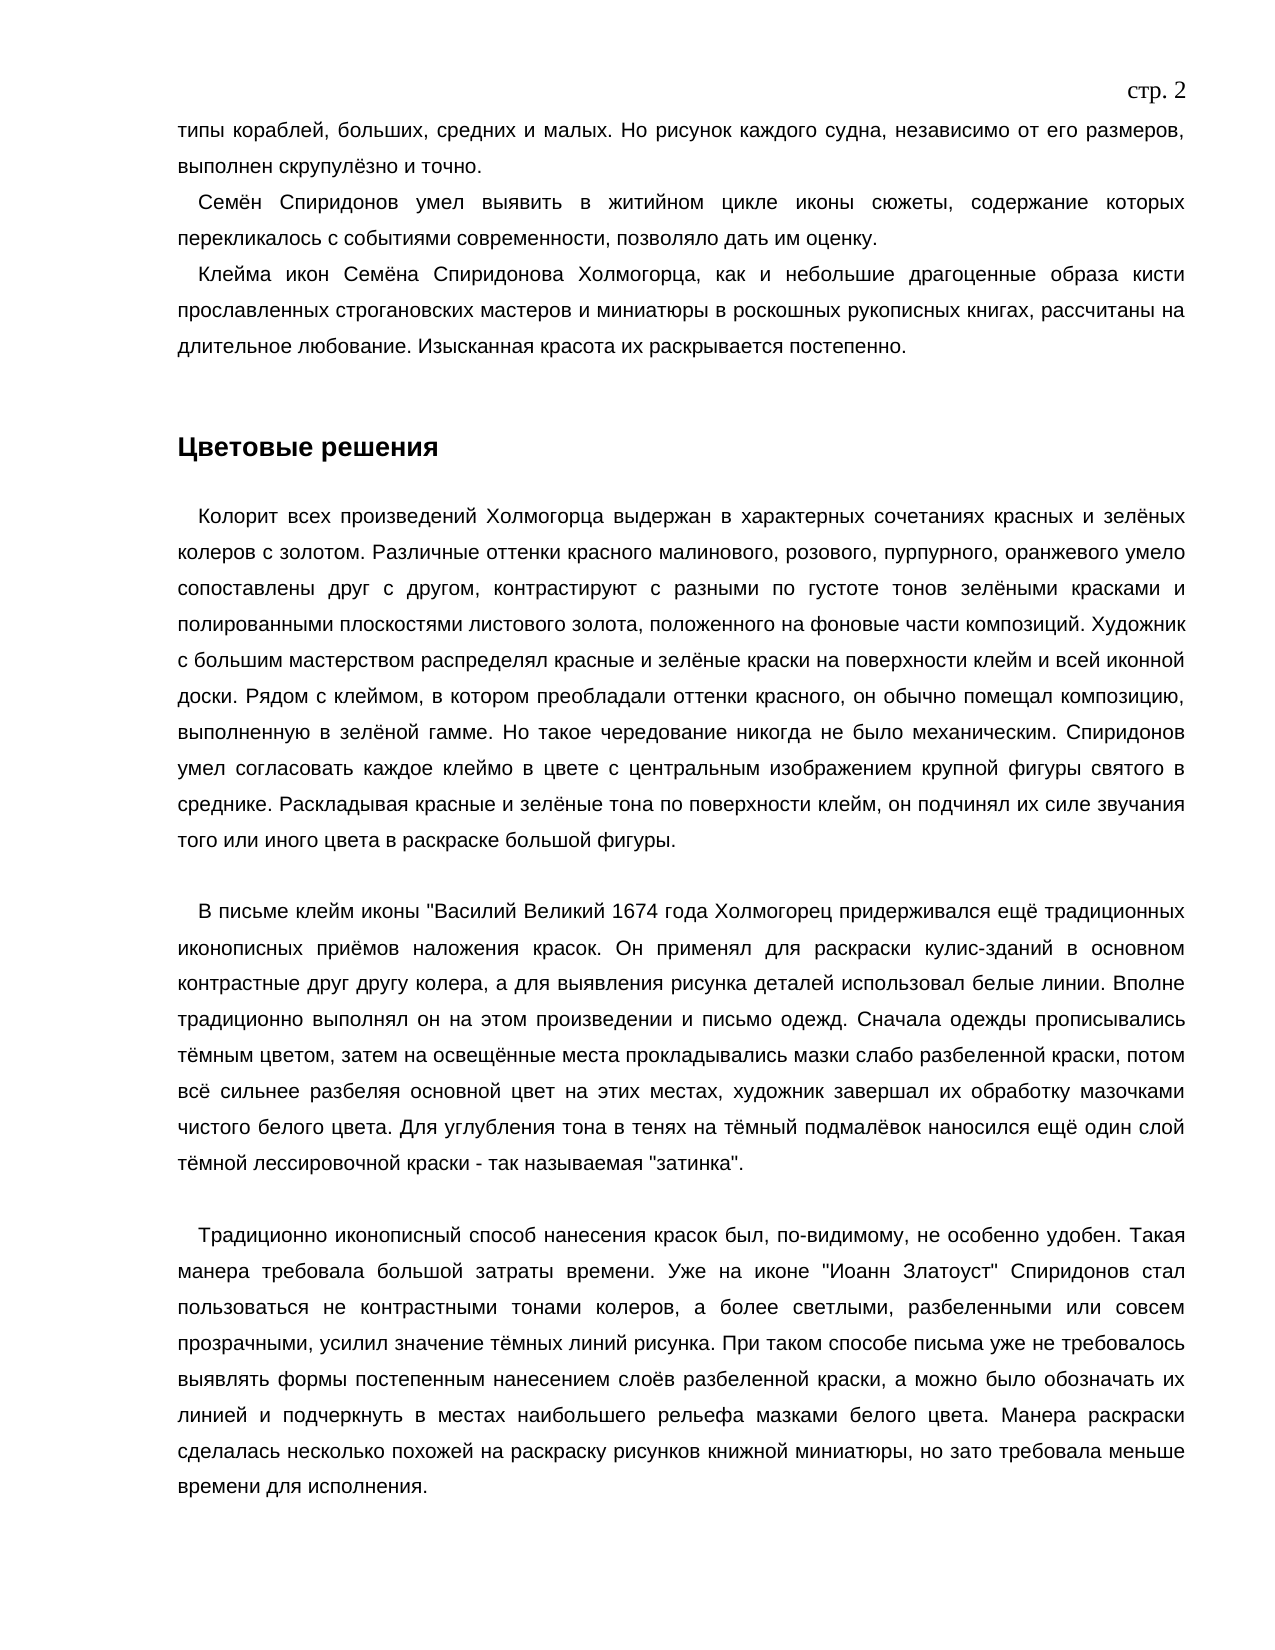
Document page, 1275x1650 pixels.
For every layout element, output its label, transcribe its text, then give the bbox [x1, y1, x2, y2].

text Колорит всех произведений Холмогорца выдержан в характерных сочетаниях красных и зелёных колеров с золотом. Различные оттенки красного малинового, розового, пурпурного, оранжевого умело сопоставлены друг с другом, контрастируют с разными по густоте тонов зелёными красками и полированными плоскостями листового золота, положенного на фоновые части композиций. Художник с большим мастерством распределял красные и зелёные краски на поверхности клейм и всей иконной доски. Рядом с клеймом, в котором преобладали оттенки красного, он обычно помещал композицию, выполненную в зелёной гамме. Но такое чередование никогда не было механическим. Спиридонов умел согласовать каждое клеймо в цвете с центральным изображением крупной фигуры святого в среднике. Раскладывая красные и зелёные тона по поверхности клейм, он подчинял их силе звучания того или иного цвета в раскраске большой фигуры. [177, 504, 1186, 851]
text Традиционно иконописный способ нанесения красок был, по-видимому, не особенно удобен. Такая манера требовала большой затраты времени. Уже на иконе "Иоанн Златоуст" Спиридонов стал пользоваться не контрастными тонами колеров, а более светлыми, разбеленными или совсем прозрачными, усилил значение тёмных линий рисунка. При таком способе письма уже не требовалось выявлять формы постепенным нанесением слоёв разбеленной краски, а можно было обозначать их линией и подчеркнуть в местах наибольшего рельефа мазками белого цвета. Манера раскраски сделалась несколько похожей на раскраску рисунков книжной миниатюры, но зато требовала меньше времени для исполнения. [177, 1223, 1186, 1498]
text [177, 118, 1186, 178]
text В письме клейм иконы "Василий Великий 1674 года Холмогорец придерживался ещё традиционных иконописных приёмов наложения красок. Он применял для раскраски кулис-зданий в основном контрастные друг другу колера, а для выявления рисунка деталей использовал белые линии. Вполне традиционно выполнял он на этом произведении и письмо одежд. Сначала одежды прописывались тёмным цветом, затем на освещённые места прокладывались мазки слабо разбеленной краски, потом всё сильнее разбеляя основной цвет на этих местах, художник завершал их обработку мазочками чистого белого цвета. Для углубления тона в тенях на тёмный подмалёвок наносился ещё один слой тёмной лессировочной краски - так называемая "затинка". [177, 899, 1186, 1175]
text Клейма икон Семёна Спиридонова Холмогорца, как и небольшие драгоценные образа кисти прославленных строгановских мастеров и миниатюры в роскошных рукописных книгах, рассчитаны на длительное любование. Изысканная красота их раскрывается постепенно. [177, 262, 1186, 358]
subtitle Цветовые решения [177, 431, 1186, 462]
text Семён Спиридонов умел выявить в житийном цикле иконы сюжеты, содержание которых перекликалось с событиями современности, позволяло дать им оценку. [177, 190, 1186, 250]
